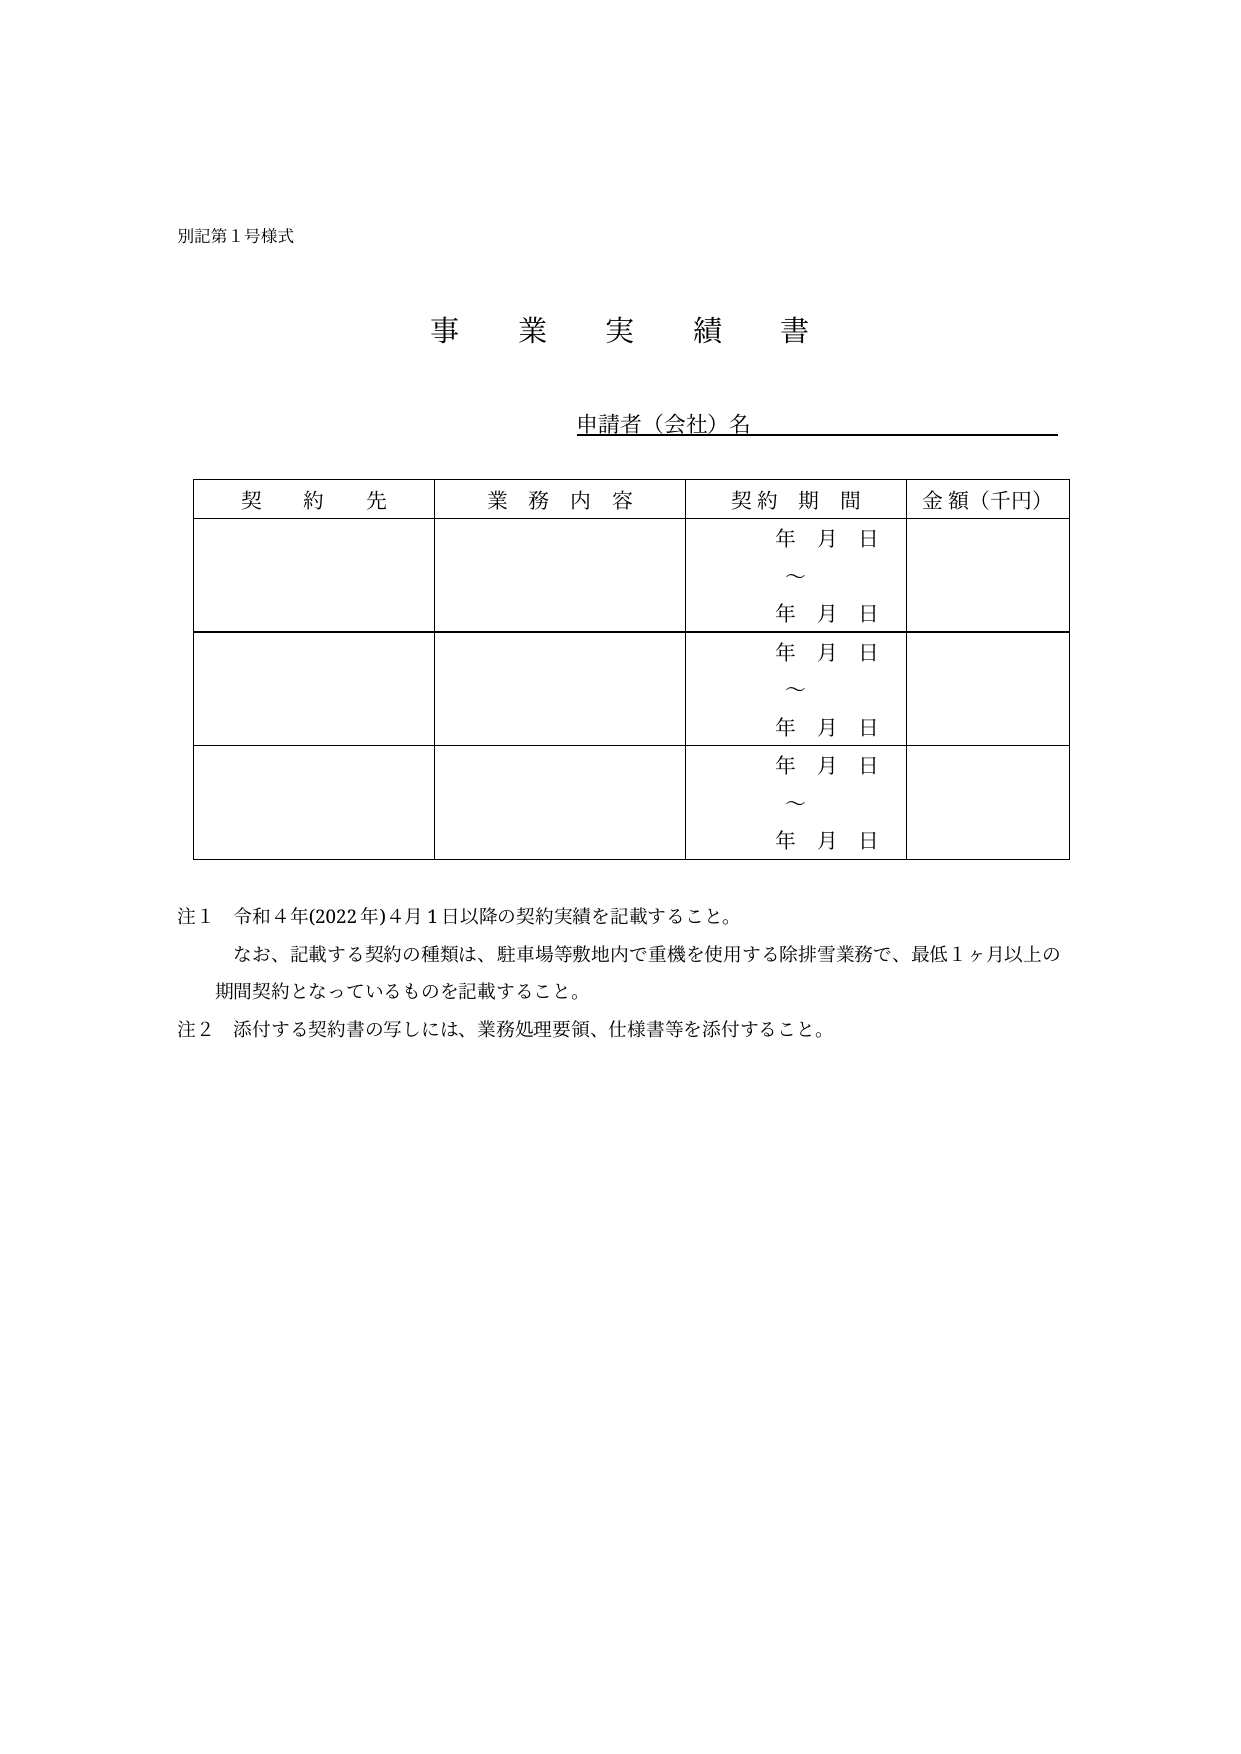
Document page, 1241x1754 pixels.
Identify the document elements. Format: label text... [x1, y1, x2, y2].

text 申請者（会社）名 [177, 404, 1063, 442]
text 注２ 添付する契約書の写しには、業務処理要領、仕様書等を添付すること。 [177, 1009, 1063, 1047]
table_header 契 約 先 [194, 480, 434, 518]
text 事 業 実 績 書 [177, 292, 1063, 367]
table_header 金 額（千円） [907, 480, 1069, 518]
table_cell 年 月 日 ～ 年 月 日 [686, 633, 906, 745]
text なお、記載する契約の種類は、駐車場等敷地内で重機を使用する除排雪業務で、最低１ヶ月以上の期間契約となっているものを記載すること。 [177, 934, 1063, 1009]
table_cell [194, 519, 434, 631]
text 別記第１号様式 [177, 217, 1063, 254]
table_cell [194, 633, 434, 745]
table_cell [194, 746, 434, 858]
table_cell 年 月 日 ～ 年 月 日 [686, 519, 906, 631]
table_cell [907, 746, 1069, 858]
table_header 業 務 内 容 [435, 480, 685, 518]
table_cell 年 月 日 ～ 年 月 日 [686, 746, 906, 858]
table_cell [435, 633, 685, 745]
text 注１ 令和４年(2022年)４月1日以降の契約実績を記載すること。 [177, 897, 1063, 934]
table_cell [907, 519, 1069, 631]
table_header 契 約 期 間 [686, 480, 906, 518]
table_cell [907, 633, 1069, 745]
table_cell [435, 746, 685, 858]
table_cell [435, 519, 685, 631]
